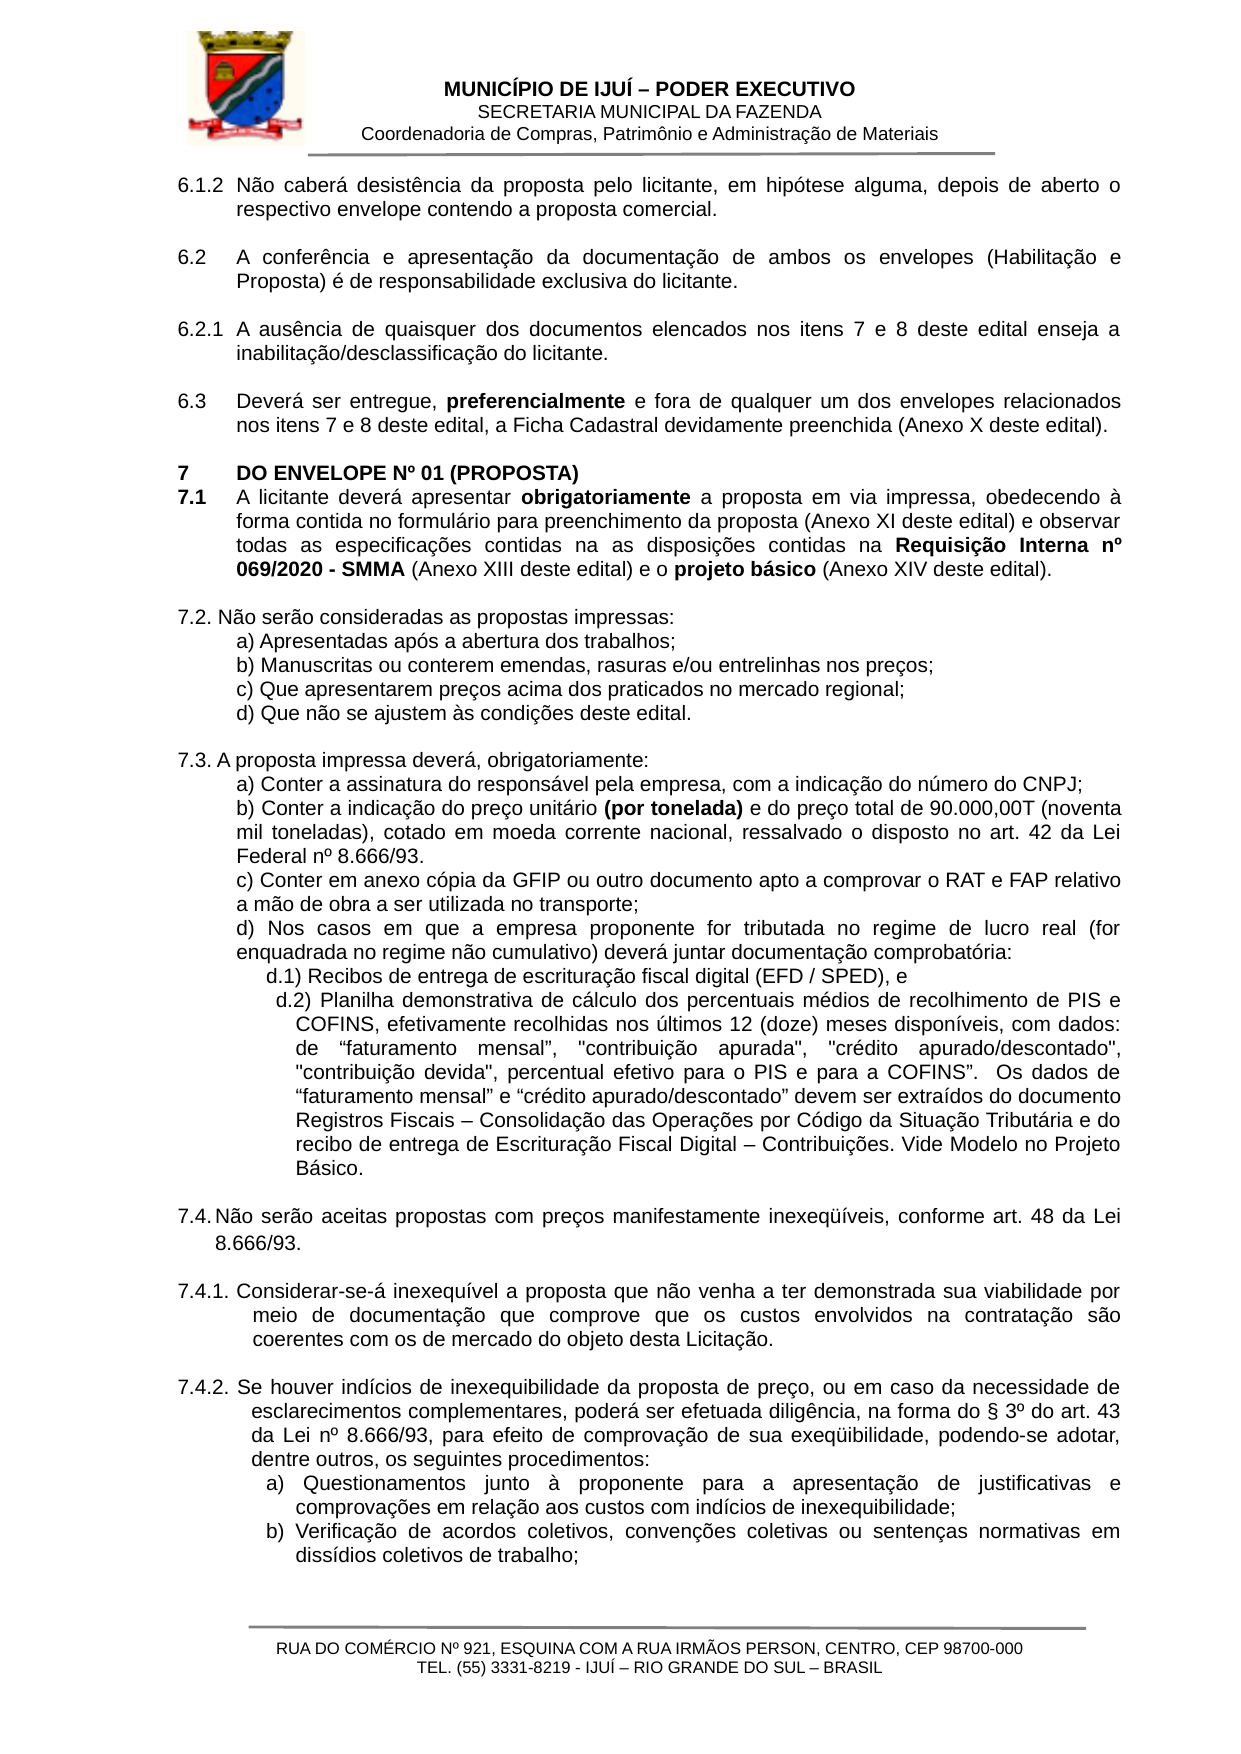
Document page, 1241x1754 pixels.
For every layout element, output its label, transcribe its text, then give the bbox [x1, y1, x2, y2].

text 6.2 A conferência e apresentação da documentação de ambos os envelopes (Habilitação e Proposta) é de responsabilidade exclusiva do licitante. [177, 245, 1122, 293]
text 6.2.1 A ausência de quaisquer dos documentos elencados nos itens 7 e 8 deste edital enseja a inabilitação/desclassificação do licitante. [177, 317, 1122, 365]
list Não serão aceitas propostas com preços manifestamente inexeqüíveis, conforme art. 48 da Lei 8.666/93. [177, 1203, 1122, 1255]
text 7.1 A licitante deverá apresentar obrigatoriamente a proposta em via impressa, obedecendo à forma contida no formulário para preenchimento da proposta (Anexo XI deste edital) e observar todas as especificações contidas na as disposições contidas na Requisição Interna nº 069/2020 - SMMA (Anexo XIII deste edital) e o projeto básico (Anexo XIV deste edital). [177, 485, 1122, 581]
text b) Conter a indicação do preço unitário (por tonelada) e do preço total de 90.000,00T (noventa mil toneladas), cotado em moeda corrente nacional, ressalvado o disposto no art. 42 da Lei Federal nº 8.666/93. [177, 796, 1122, 868]
text d) Nos casos em que a empresa proponente for tributada no regime de lucro real (for enquadrada no regime não cumulativo) deverá juntar documentação comprobatória: [236, 916, 1122, 964]
text a) Apresentadas após a abertura dos trabalhos; [177, 628, 1122, 652]
text c) Que apresentarem preços acima dos praticados no mercado regional; [177, 676, 1122, 700]
text a) Questionamentos junto à proponente para a apresentação de justificativas e comprovações em relação aos custos com indícios de inexequibilidade; [266, 1471, 1122, 1519]
text 6.1.2 Não caberá desistência da proposta pelo licitante, em hipótese alguma, depois de aberto o respectivo envelope contendo a proposta comercial. [177, 173, 1122, 221]
text d.2) Planilha demonstrativa de cálculo dos percentuais médios de recolhimento de PIS e COFINS, efetivamente recolhidas nos últimos 12 (doze) meses disponíveis, com dados: de “faturamento mensal”, "contribuição apurada", "crédito apurado/descontado", "contribuição devida", percentual efetivo para o PIS e para a COFINS”. Os dados de “faturamento mensal” e “crédito apurado/descontado” devem ser extraídos do documento Registros Fiscais – Consolidação das Operações por Código da Situação Tributária e do recibo de entrega de Escrituração Fiscal Digital – Contribuições. Vide Modelo no Projeto Básico. [251, 988, 1122, 1179]
text b) Verificação de acordos coletivos, convenções coletivas ou sentenças normativas em dissídios coletivos de trabalho; [266, 1519, 1122, 1567]
text b) Manuscritas ou conterem emendas, rasuras e/ou entrelinhas nos preços; [177, 652, 1122, 676]
list Considerar-se-á inexequível a proposta que não venha a ter demonstrada sua viabilidade por meio de documentação que comprove que os custos envolvidos na contratação são coerentes com os de mercado do objeto desta Licitação. [177, 1279, 1122, 1351]
text d.1) Recibos de entrega de escrituração fiscal digital (EFD / SPED), e [266, 964, 1122, 988]
text 6.3 Deverá ser entregue, preferencialmente e fora de qualquer um dos envelopes relacionados nos itens 7 e 8 deste edital, a Ficha Cadastral devidamente preenchida (Anexo X deste edital). [177, 389, 1122, 437]
text c) Conter em anexo cópia da GFIP ou outro documento apto a comprovar o RAT e FAP relativo a mão de obra a ser utilizada no transporte; [236, 868, 1122, 916]
text 7.2. Não serão consideradas as propostas impressas: [177, 604, 1122, 628]
text 7.3. A proposta impressa deverá, obrigatoriamente: [177, 748, 1122, 772]
picture [185, 31, 306, 148]
text d) Que não se ajustem às condições deste edital. [177, 700, 1122, 724]
text 7 DO ENVELOPE Nº 01 (PROPOSTA) [177, 461, 1122, 485]
text 7.4.2. Se houver indícios de inexequibilidade da proposta de preço, ou em caso da necessidade de esclarecimentos complementares, poderá ser efetuada diligência, na forma do § 3º do art. 43 da Lei nº 8.666/93, para efeito de comprovação de sua exeqüibilidade, podendo-se adotar, dentre outros, os seguintes procedimentos: [177, 1375, 1122, 1471]
text a) Conter a assinatura do responsável pela empresa, com a indicação do número do CNPJ; [177, 772, 1122, 796]
